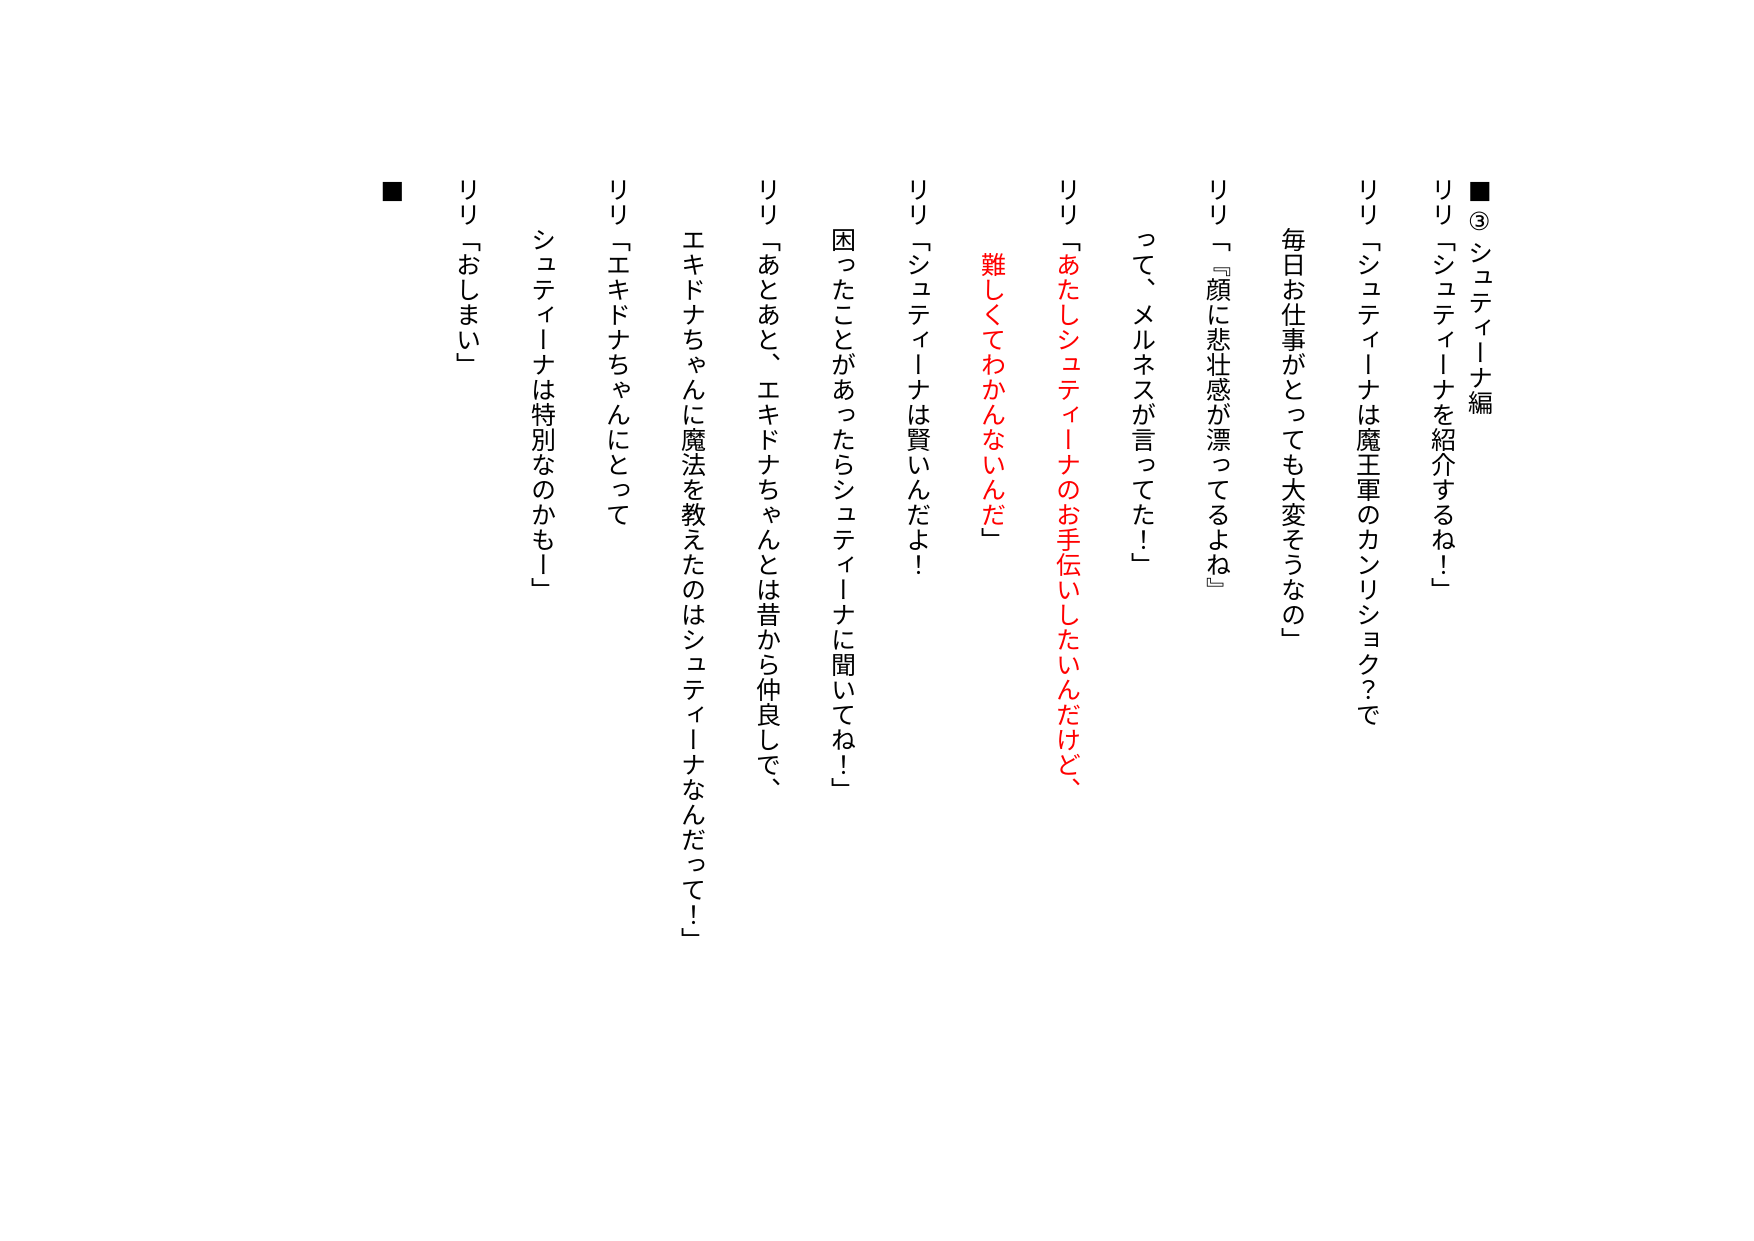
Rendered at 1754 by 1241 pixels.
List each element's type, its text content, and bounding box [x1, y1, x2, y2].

text リリ「シュティーナは魔王軍のカンリショク？で [1350, 177, 1387, 1063]
text シュティーナは特別なのかもー」 [525, 177, 562, 1063]
text リリ「シュティーナを紹介するね！」 [1425, 177, 1462, 1063]
text リリ「あたしシュティーナのお手伝いしたいんだけど、 [1050, 177, 1087, 1063]
text リリ「シュティーナは賢いんだよ！ [900, 177, 937, 1063]
text 困ったことがあったらシュティーナに聞いてね！」 [825, 177, 862, 1063]
text ■③シュティーナ編 [1462, 177, 1500, 1063]
text ■ [375, 177, 412, 1063]
text 難しくてわかんないんだ」 [975, 177, 1012, 1063]
text エキドナちゃんに魔法を教えたのはシュティーナなんだって！」 [675, 177, 712, 1063]
text リリ「おしまい」 [450, 177, 487, 1063]
text 毎日お仕事がとっても大変そうなの」 [1275, 177, 1312, 1063]
text リリ「『顔に悲壮感が漂ってるよね』 [1200, 177, 1237, 1063]
text って、メルネスが言ってた！」 [1125, 177, 1162, 1063]
text リリ「エキドナちゃんにとって [600, 177, 637, 1063]
text リリ「あとあと、エキドナちゃんとは昔から仲良しで、 [750, 177, 787, 1063]
